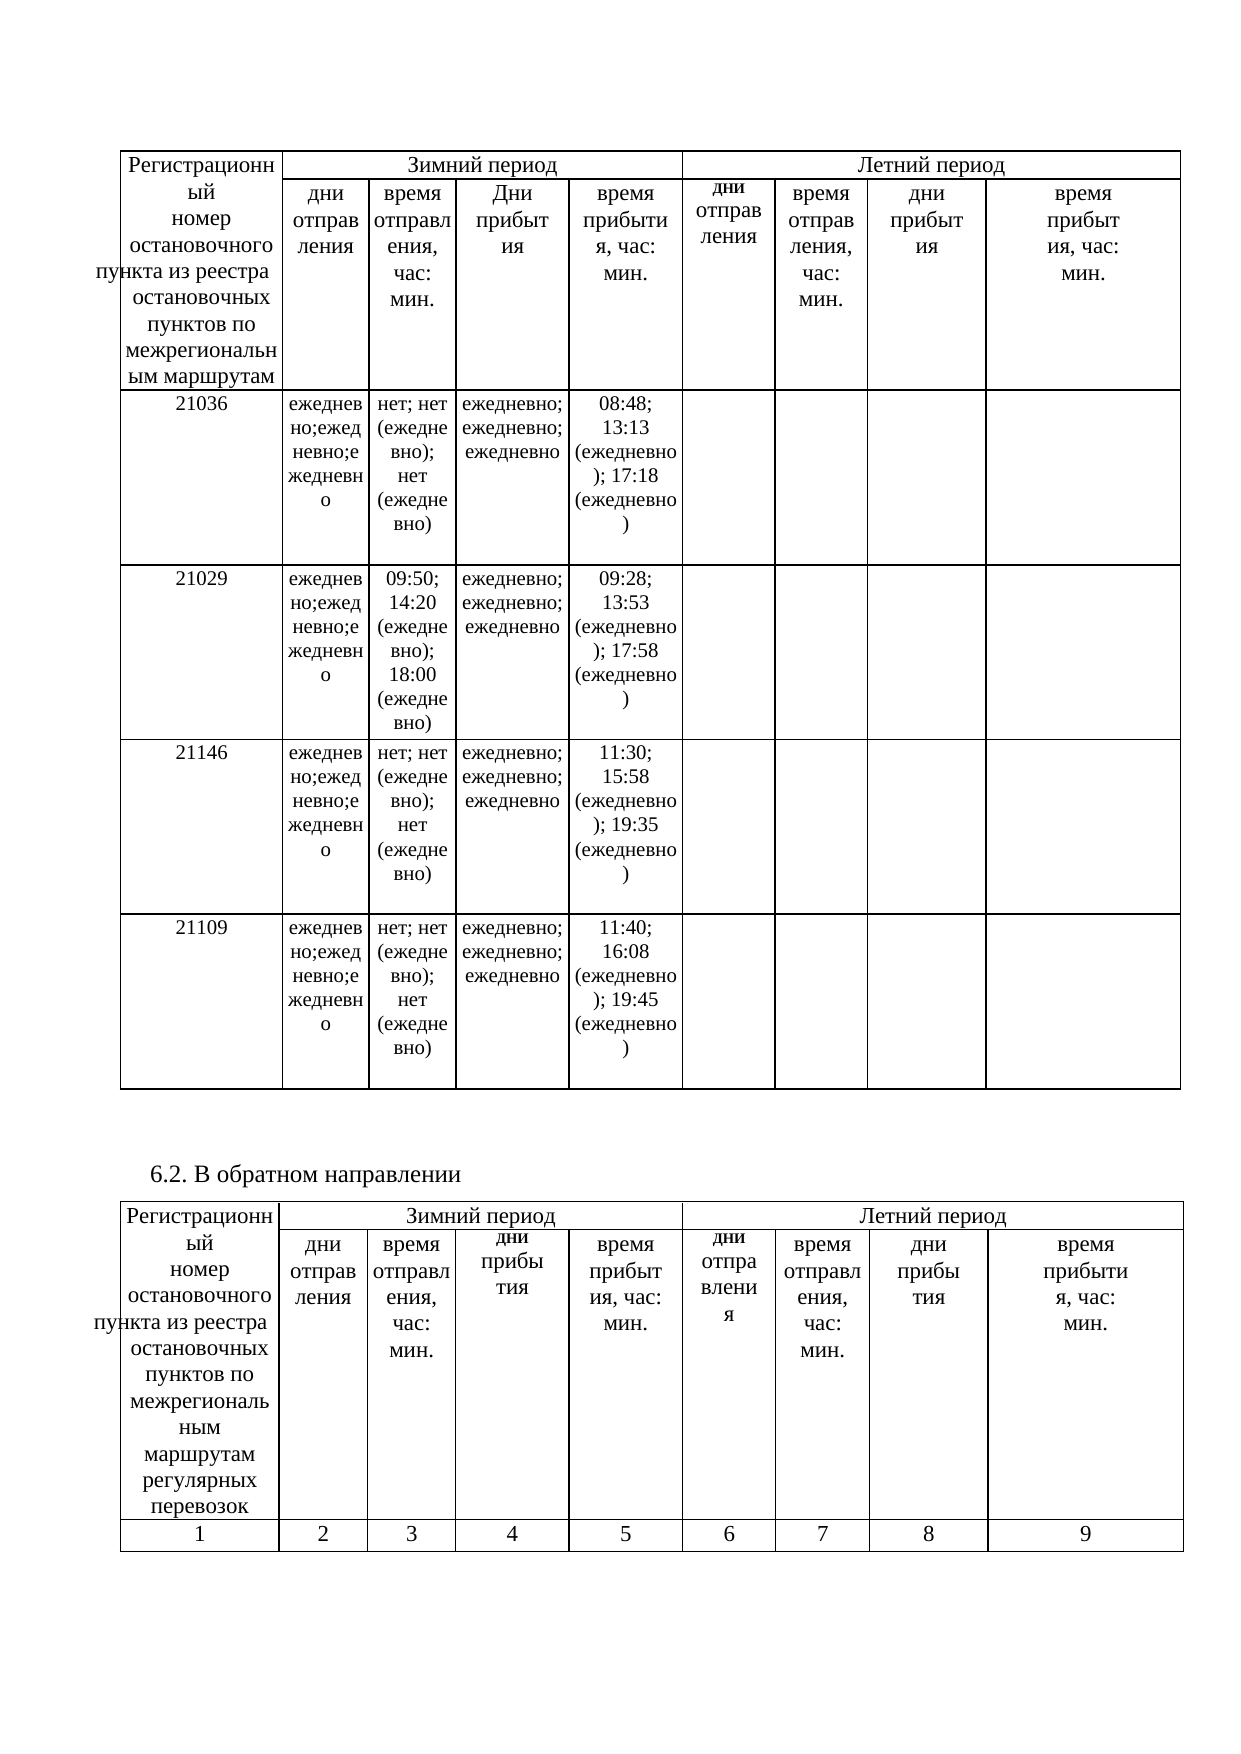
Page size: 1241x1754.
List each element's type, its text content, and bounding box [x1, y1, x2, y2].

table_cell ДНИ отпра влени я [683, 1230, 775, 1519]
table_cell 6 [683, 1520, 775, 1551]
table_cell дни отправ ления [283, 180, 368, 389]
table_cell 11:30; 15:58 (ежедневно); 19:35 (ежедневно) [570, 740, 682, 913]
table_cell [868, 915, 985, 1088]
table_cell время прибыти я, час: мин. [989, 1230, 1183, 1519]
table_cell 4 [456, 1520, 568, 1551]
table_header Зимний период [283, 152, 682, 178]
table_cell время отправл ения, час: мин. [368, 1230, 455, 1519]
table_cell нет; нет (ежедневно); нет (ежедневно) [370, 740, 455, 913]
table_cell 21146 [121, 740, 282, 913]
table_cell [868, 566, 985, 739]
table_cell 5 [570, 1520, 682, 1551]
table_cell ежедневно;ежедневно;ежедневно [283, 391, 368, 564]
table_cell время прибыти я, час: мин. [570, 180, 682, 389]
table_cell 11:40; 16:08 (ежедневно); 19:45 (ежедневно) [570, 915, 682, 1088]
table_cell [868, 391, 985, 564]
table_cell дни прибыт ия [868, 180, 985, 389]
table_cell 09:50; 14:20 (ежедневно); 18:00 (ежедневно) [370, 566, 455, 739]
table_cell 1 [121, 1520, 278, 1551]
table_cell ежедневно;ежедневно;ежедневно [283, 740, 368, 913]
table_cell [776, 740, 867, 913]
table_cell дни отправ ления [280, 1230, 367, 1519]
table_cell ежедневно;ежедневно;ежедневно [283, 915, 368, 1088]
table_cell [987, 915, 1180, 1088]
text 6.2. В обратном направлении [150, 1159, 1090, 1188]
table_cell [987, 740, 1180, 913]
table_cell 3 [368, 1520, 455, 1551]
table_cell [868, 740, 985, 913]
table_cell ежедневно;ежедневно;ежедневно [283, 566, 368, 739]
table_cell нет; нет (ежедневно); нет (ежедневно) [370, 391, 455, 564]
table_cell 8 [870, 1520, 987, 1551]
table_header Летний период [683, 1202, 1183, 1229]
table_cell [683, 915, 774, 1088]
table_cell нет; нет (ежедневно); нет (ежедневно) [370, 915, 455, 1088]
table_cell ежедневно;ежедневно;ежедневно [457, 915, 568, 1088]
table_cell время прибыт ия, час: мин. [987, 180, 1180, 389]
table_header Регистрационный номер остановочного пункта из реестра остановочных пунктов по межрегиональным маршрутам регулярных перевозок [121, 152, 282, 389]
table_header Летний период [683, 152, 1180, 178]
table_cell 2 [280, 1520, 367, 1551]
table_cell 9 [989, 1520, 1183, 1551]
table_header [121, 1202, 279, 1519]
table_cell ежедневно;ежедневно;ежедневно [457, 566, 568, 739]
table_header Зимний период [280, 1202, 682, 1229]
table_cell [776, 915, 867, 1088]
table_cell [683, 740, 774, 913]
table_cell ежедневно;ежедневно;ежедневно [457, 740, 568, 913]
table_cell время прибыт ия, час: мин. [570, 1230, 682, 1519]
table_cell 21109 [121, 915, 282, 1088]
table_cell 08:48; 13:13 (ежедневно); 17:18 (ежедневно) [570, 391, 682, 564]
table_cell ежедневно;ежедневно;ежедневно [457, 391, 568, 564]
table_cell дни прибы тия [870, 1230, 987, 1519]
table_cell [683, 566, 774, 739]
table_cell 09:28; 13:53 (ежедневно); 17:58 (ежедневно) [570, 566, 682, 739]
table_cell [776, 566, 867, 739]
table_cell [987, 391, 1180, 564]
table_cell [776, 391, 867, 564]
table_cell время отправл ения, час: мин. [776, 1230, 869, 1519]
table_cell 7 [776, 1520, 869, 1551]
table_cell Дни прибыт ия [457, 180, 568, 389]
table_cell ДНИ прибы тия [456, 1230, 568, 1519]
table_cell время отправ ления, час: мин. [776, 180, 867, 389]
table_cell [987, 566, 1180, 739]
table_cell 21036 [121, 391, 282, 564]
table_cell время отправл ения, час: мин. [370, 180, 455, 389]
table_cell 21029 [121, 566, 282, 739]
table_cell [683, 391, 774, 564]
table_cell ДНИ отправ ления [683, 180, 774, 389]
